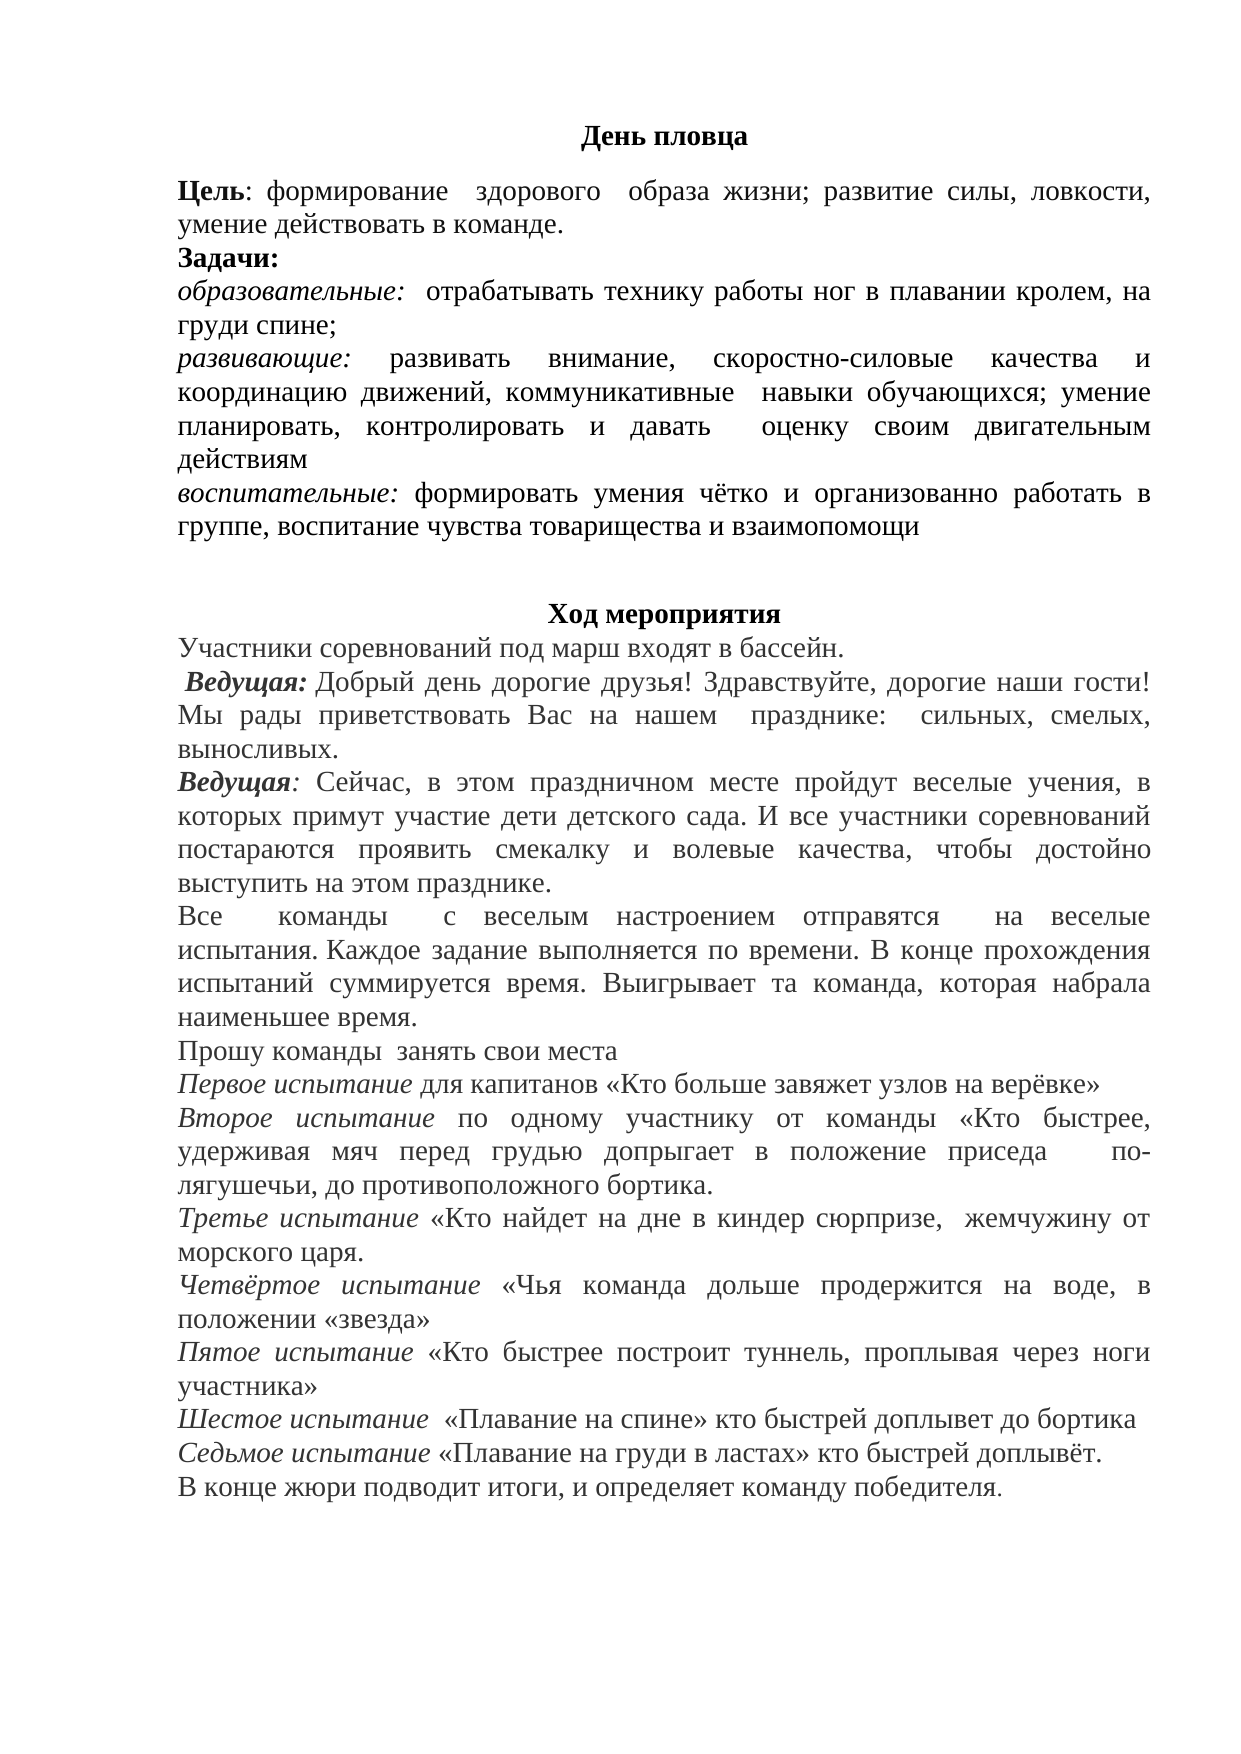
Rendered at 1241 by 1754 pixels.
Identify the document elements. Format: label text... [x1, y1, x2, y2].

text Шестое испытание «Плавание на спине» кто быстрей доплывет до бортика [177, 1402, 1152, 1435]
text В конце жюри подводит итоги, и определяет команду победителя. [177, 1469, 1152, 1502]
text Задачи: [177, 240, 1152, 273]
text Ведущая: Добрый день дорогие друзья! Здравствуйте, дорогие наши гости! Мы рады приветствовать Вас на нашем празднике: сильных, смелых, выносливых. [177, 664, 1152, 764]
text Второе испытание по одному участнику от команды «Кто быстрее, удерживая мяч перед грудью допрыгает в положение приседа по- лягушечьи, до противоположного бортика. [177, 1100, 1152, 1200]
text Участники соревнований под марш входят в бассейн. [177, 630, 1152, 664]
text Третье испытание «Кто найдет на дне в киндер сюрпризе, жемчужину от морского царя. [177, 1200, 1152, 1267]
text развивающие: развивать внимание, скоростно-силовые качества и координацию движений, коммуникативные навыки обучающихся; умение планировать, контролировать и давать оценку своим двигательным действиям [177, 341, 1152, 475]
text Первое испытание для капитанов «Кто больше завяжет узлов на верёвке» [177, 1066, 1152, 1100]
text воспитательные: формировать умения чётко и организованно работать в группе, воспитание чувства товарищества и взаимопомощи [177, 475, 1152, 542]
text День пловца [177, 118, 1152, 152]
text Прошу команды занять свои места [177, 1033, 1152, 1066]
text образовательные: отрабатывать технику работы ног в плавании кролем, на груди спине; [177, 273, 1152, 341]
text Цель: формирование здорового образа жизни; развитие силы, ловкости, умение действовать в команде. [177, 173, 1152, 240]
text Пятое испытание «Кто быстрее построит туннель, проплывая через ноги участника» [177, 1334, 1152, 1402]
text Седьмое испытание «Плавание на груди в ластах» кто быстрей доплывёт. [177, 1435, 1152, 1469]
text Ход мероприятия [177, 597, 1152, 630]
text Четвёртое испытание «Чья команда дольше продержится на воде, в положении «звезда» [177, 1267, 1152, 1334]
text Все команды с веселым настроением отправятся на веселые испытания. Каждое задание выполняется по времени. В конце прохождения испытаний суммируется время. Выигрывает та команда, которая набрала наименьшее время. [177, 898, 1152, 1033]
text Ведущая: Сейчас, в этом праздничном месте пройдут веселые учения, в которых примут участие дети детского сада. И все участники соревнований постараются проявить смекалку и волевые качества, чтобы достойно выступить на этом празднике. [177, 764, 1152, 898]
